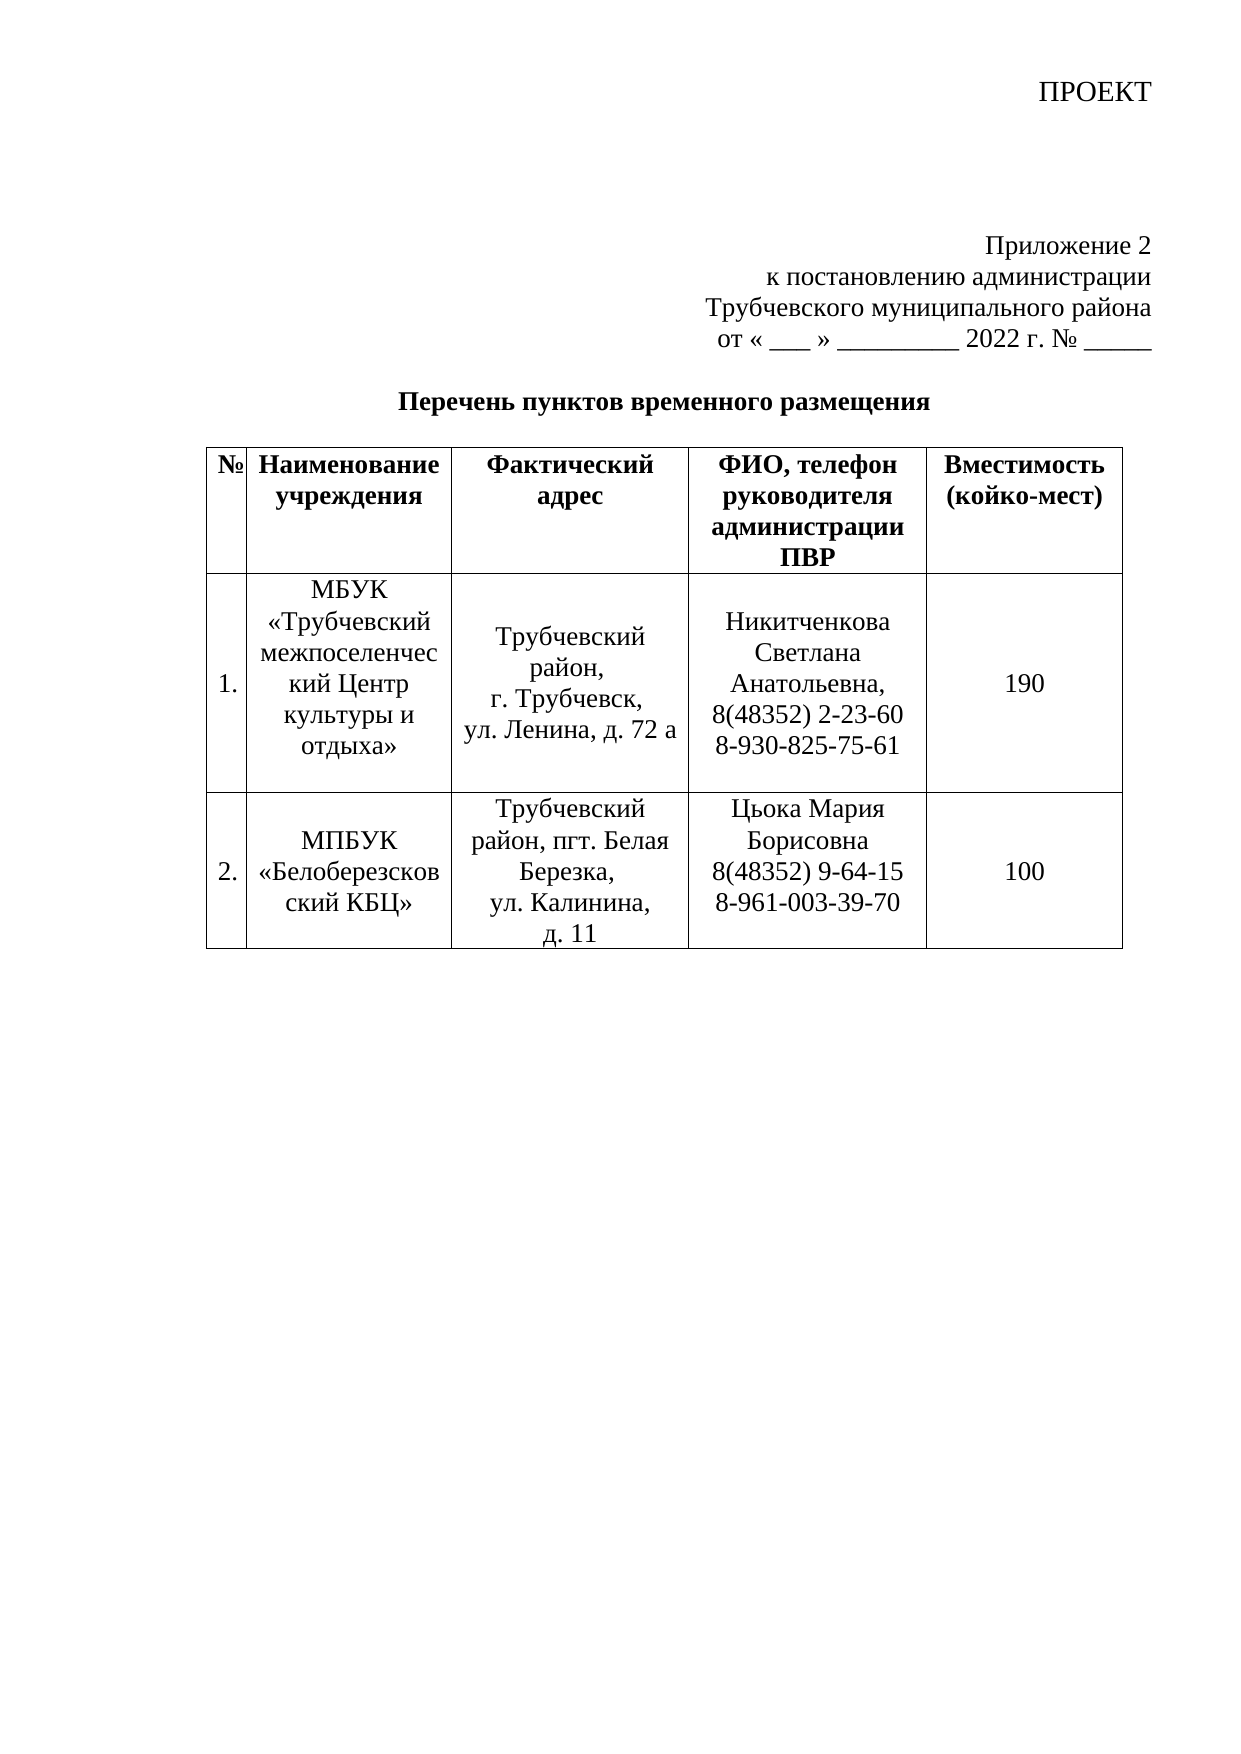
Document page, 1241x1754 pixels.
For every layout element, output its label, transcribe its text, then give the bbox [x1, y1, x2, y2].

table_header № [207, 448, 246, 572]
table_cell [207, 793, 246, 948]
table_cell Трубчевский район, пгт. Белая Березка, ул. Калинина, д. 11 [452, 793, 688, 948]
text Приложение 2 [177, 229, 1152, 260]
text от « ___ » _________ 2022 г. № _____ [177, 322, 1152, 353]
table_cell Цьока Мария Борисовна 8(48352) 9-64-15 8-961-003-39-70 [689, 793, 926, 948]
table_cell МБУК «Трубчевский межпоселенческий Центр культуры и отдыха» [247, 574, 451, 792]
table_cell 190 [927, 574, 1122, 792]
table_header Вместимость (койко-мест) [927, 448, 1122, 572]
table_cell МПБУК «Белоберезсковский КБЦ» [247, 793, 451, 948]
text Трубчевского муниципального района [177, 291, 1152, 322]
table_cell Трубчевский район, г. Трубчевск, ул. Ленина, д. 72 а [452, 574, 688, 792]
text Перечень пунктов временного размещения [177, 384, 1152, 416]
table_cell [207, 574, 246, 792]
text к постановлению администрации [177, 260, 1152, 291]
table_cell 100 [927, 793, 1122, 948]
table_cell Никитченкова Светлана Анатольевна, 8(48352) 2-23-60 8-930-825-75-61 [689, 574, 926, 792]
table_header Наименование учреждения [247, 448, 451, 572]
table_header ФИО, телефон руководителя администрации ПВР [689, 448, 926, 572]
table_header Фактический адрес [452, 448, 688, 572]
